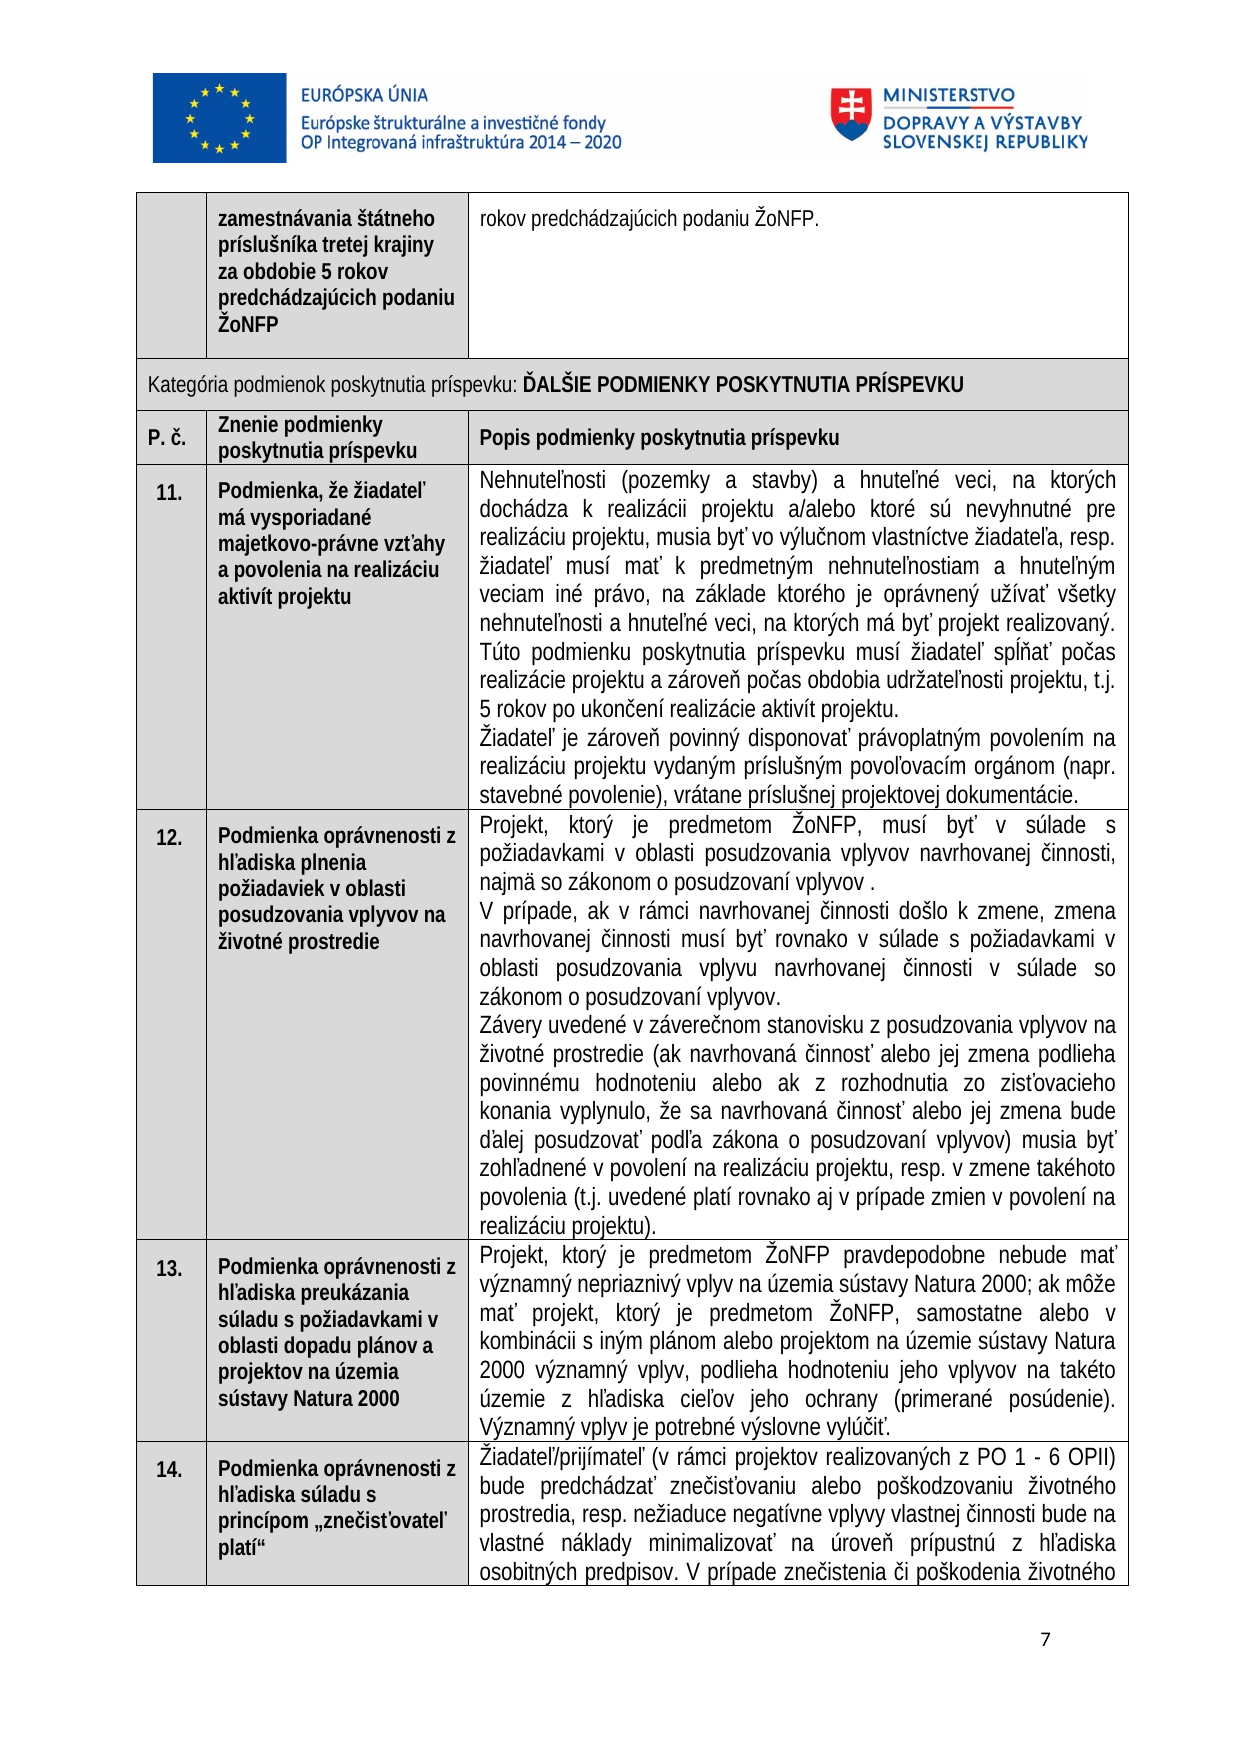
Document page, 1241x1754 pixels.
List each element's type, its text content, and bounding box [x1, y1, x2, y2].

table_cell Nehnuteľnosti (pozemky a stavby) a hnuteľné veci, na ktorých dochádza k realizácii projektu a/alebo ktoré sú nevyhnutné pre realizáciu projektu, musia byť vo výlučnom vlastníctve žiadateľa, resp. žiadateľ musí mať k predmetným nehnuteľnostiam a hnuteľným veciam iné právo, na základe ktorého je oprávnený užívať všetky nehnuteľnosti a hnuteľné veci, na ktorých má byť projekt realizovaný. Túto podmienku poskytnutia príspevku musí žiadateľ spĺňať počas realizácie projektu a zároveň počas obdobia udržateľnosti projektu, t.j. 5 rokov po ukončení realizácie aktivít projektu. Žiadateľ je zároveň povinný disponovať právoplatným povolením na realizáciu projektu vydaným príslušným povoľovacím orgánom (napr. stavebné povolenie), vrátane príslušnej projektovej dokumentácie. [469, 465, 1128, 809]
table_cell [137, 1240, 206, 1441]
table_cell Podmienka oprávnenosti z hľadiska plnenia požiadaviek v oblasti posudzovania vplyvov na životné prostredie [207, 810, 468, 1239]
table_cell Podmienka, že žiadateľ má vysporiadané majetkovo-právne vzťahy a povolenia na realizáciu aktivít projektu [207, 465, 468, 809]
table_cell Projekt, ktorý je predmetom ŽoNFP pravdepodobne nebude mať významný nepriaznivý vplyv na územia sústavy Natura 2000; ak môže mať projekt, ktorý je predmetom ŽoNFP, samostatne alebo v kombinácii s iným plánom alebo projektom na územie sústavy Natura 2000 významný vplyv, podlieha hodnoteniu jeho vplyvov na takéto územie z hľadiska cieľov jeho ochrany (primerané posúdenie). Významný vplyv je potrebné výslovne vylúčiť. [469, 1240, 1128, 1441]
table_cell Podmienka oprávnenosti z hľadiska preukázania súladu s požiadavkami v oblasti dopadu plánov a projektov na územia sústavy Natura 2000 [207, 1240, 468, 1441]
table_cell Projekt, ktorý je predmetom ŽoNFP, musí byť v súlade s požiadavkami v oblasti posudzovania vplyvov navrhovanej činnosti, najmä so zákonom o posudzovaní vplyvov . V prípade, ak v rámci navrhovanej činnosti došlo k zmene, zmena navrhovanej činnosti musí byť rovnako v súlade s požiadavkami v oblasti posudzovania vplyvu navrhovanej činnosti v súlade so zákonom o posudzovaní vplyvov. Závery uvedené v záverečnom stanovisku z posudzovania vplyvov na životné prostredie (ak navrhovaná činnosť alebo jej zmena podlieha povinnému hodnoteniu alebo ak z rozhodnutia zo zisťovacieho konania vyplynulo, že sa navrhovaná činnosť alebo jej zmena bude ďalej posudzovať podľa zákona o posudzovaní vplyvov) musia byť zohľadnené v povolení na realizáciu projektu, resp. v zmene takéhoto povolenia (t.j. uvedené platí rovnako aj v prípade zmien v povolení na realizáciu projektu). [469, 810, 1128, 1239]
table_cell P. č. [137, 411, 206, 464]
table_cell Znenie podmienky poskytnutia príspevku [207, 411, 468, 464]
table_cell Podmienka neporušenia zákazu nelegálneho zamestnávania štátneho príslušníka tretej krajiny za obdobie 5 rokov predchádzajúcich podaniu ŽoNFP [207, 193, 468, 358]
picture [152, 73, 1088, 163]
table_cell Podmienka oprávnenosti z hľadiska súladu s princípom „znečisťovateľ platí“ [207, 1442, 468, 1585]
table_cell Žiadateľ nesmie porušiť zákaz nelegálneho zamestnávania za obdobie 5 rokov predchádzajúcich podaniu ŽoNFP. [469, 193, 1128, 358]
table_cell [137, 193, 206, 358]
table_cell Kategória podmienok poskytnutia príspevku: Ďalšie podmienky poskytnutia príspevku [137, 359, 1128, 410]
table_cell [137, 810, 206, 1239]
table_cell [137, 1442, 206, 1585]
table_cell Popis podmienky poskytnutia príspevku [469, 411, 1128, 464]
table_cell [137, 465, 206, 809]
